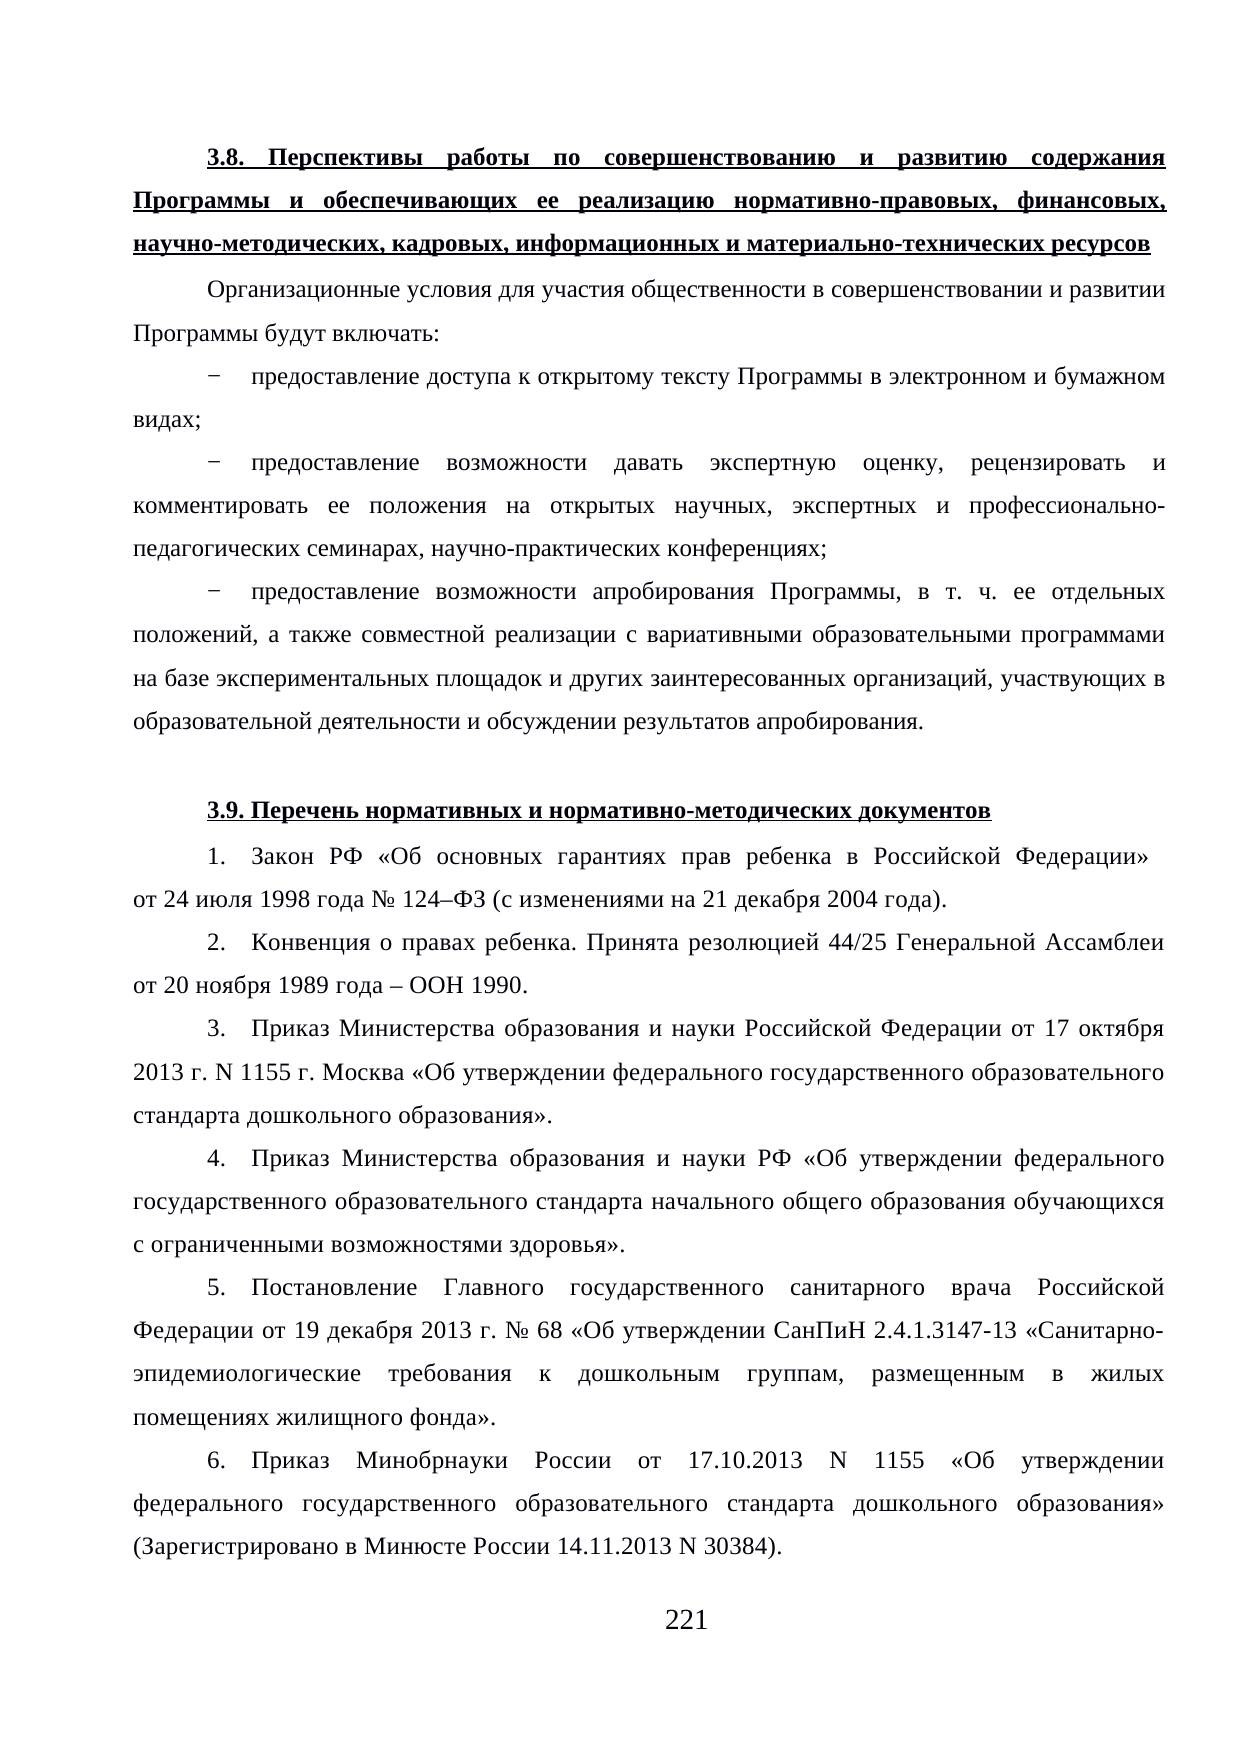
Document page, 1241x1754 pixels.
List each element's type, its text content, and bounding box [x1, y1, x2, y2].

text 3.9. Перечень нормативных и нормативно-методических документов [133, 795, 1166, 824]
text Организационные условия для участия общественности в совершенствовании и развитии Программы будут включать: [133, 274, 1166, 346]
list предоставление возможности давать экспертную оценку, рецензировать и комментировать ее положения на открытых научных, экспертных и профессионально-педагогических семинарах, научно-практических конференциях; [133, 447, 1166, 562]
list Постановление Главного государственного санитарного врача Российской Федерации от 19 декабря 2013 г. № 68 «Об утверждении СанПиН 2.4.1.3147-13 «Санитарно-эпидемиологические требования к дошкольным группам, размещенным в жилых помещениях жилищного фонда». [133, 1272, 1166, 1430]
list Приказ Минобрнауки России от 17.10.2013 N 1155 «Об утверждении федерального государственного образовательного стандарта дошкольного образования» (Зарегистрировано в Минюсте России 14.11.2013 N 30384). [133, 1445, 1166, 1560]
list предоставление возможности апробирования Программы, в т. ч. ее отдельных положений, а также совместной реализации с вариативными образовательными программами на базе экспериментальных площадок и других заинтересованных организаций, участвующих в образовательной деятельности и обсуждении результатов апробирования. [133, 576, 1166, 734]
list Приказ Министерства образования и науки РФ «Об утверждении федерального государственного образовательного стандарта начального общего образования обучающихся с ограниченными возможностями здоровья». [133, 1143, 1166, 1258]
text 3.8. Перспективы работы по совершенствованию и развитию содержания Программы и обеспечивающих ее реализацию нормативно-правовых, финансовых, научно-методических, кадровых, информационных и материально-технических ресурсов [133, 142, 1166, 210]
list предоставление доступа к открытому тексту Программы в электронном и бумажном видах; [133, 361, 1166, 433]
list Конвенция о правах ребенка. Принята резолюцией 44/25 Генеральной Ассамблеи от 20 ноября 1989 года – ООН 1990. [133, 927, 1166, 999]
text 3.8. Перспективы работы по совершенствованию и развитию содержания Программы и обеспечивающих ее реализацию нормативно-правовых, финансовых, научно-методических, кадровых, информационных и материально-технических ресурсов [133, 212, 1166, 257]
list Приказ Министерства образования и науки Российской Федерации от 17 октября 2013 г. N 1155 г. Москва «Об утверждении федерального государственного образовательного стандарта дошкольного образования». [133, 1013, 1166, 1128]
list Закон РФ «Об основных гарантиях прав ребенка в Российской Федерации» от 24 июля 1998 года № 124–ФЗ (с изменениями на 21 декабря 2004 года). [133, 841, 1166, 913]
